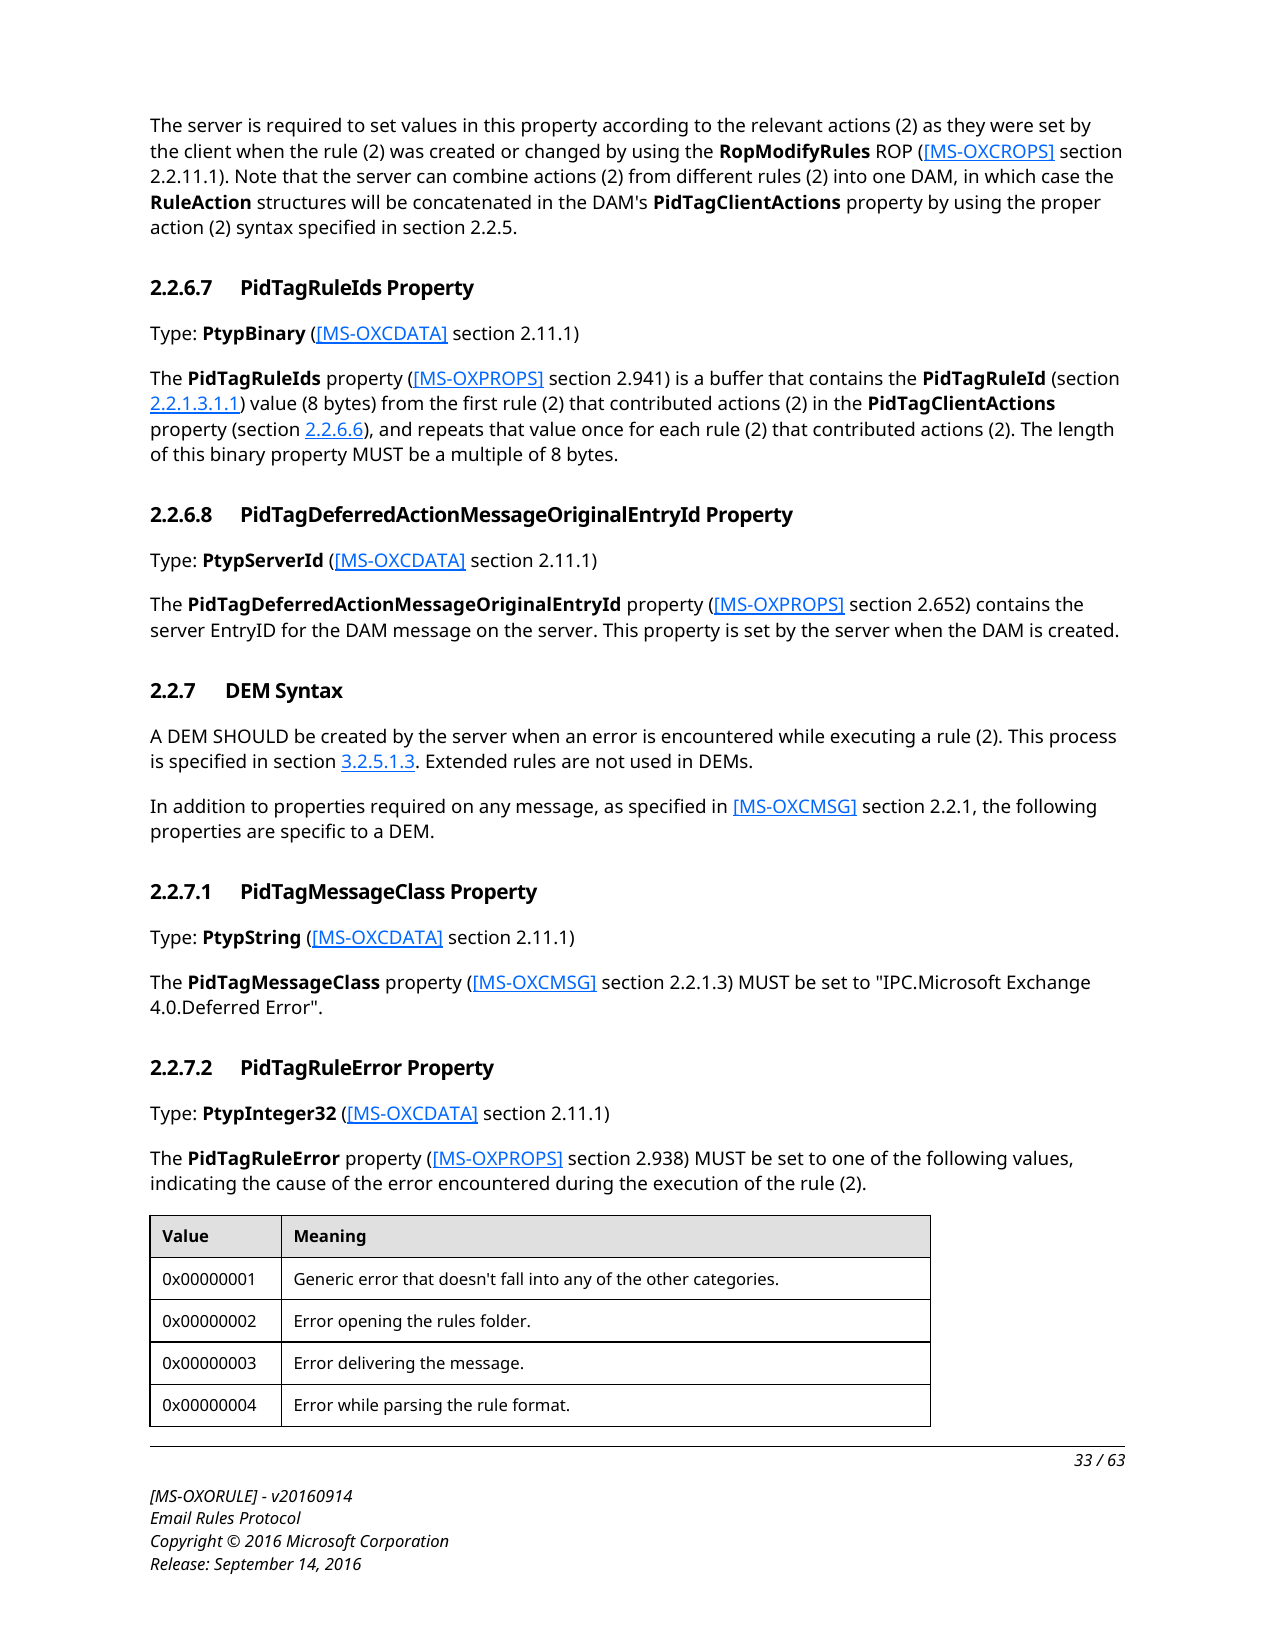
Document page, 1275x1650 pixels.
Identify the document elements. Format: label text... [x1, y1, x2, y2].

text The server is required to set values in this property according to the relevant actions (2) as they were set by the client when the rule (2) was created or changed by using the RopModifyRules ROP ([MS-OXCROPS] section 2.2.11.1). Note that the server can combine actions (2) from different rules (2) into one DAM, in which case the RuleAction structures will be concatenated in the DAM's PidTagClientActions property by using the proper action (2) syntax specified in section 2.2.5. [150, 112, 1125, 240]
text The PidTagDeferredActionMessageOriginalEntryId property ([MS-OXPROPS] section 2.652) contains the server EntryID for the DAM message on the server. This property is set by the server when the DAM is created. [150, 592, 1125, 643]
text Type: PtypBinary ([MS-OXCDATA] section 2.11.1) [150, 321, 1125, 346]
subtitle PidTagMessageClass Property [150, 877, 1125, 906]
text Type: PtypInteger32 ([MS-OXCDATA] section 2.11.1) [150, 1101, 1125, 1126]
table_cell 0x00000004 [151, 1385, 281, 1426]
table_header Value [151, 1216, 281, 1257]
table_cell 0x00000001 [151, 1258, 281, 1299]
subtitle PidTagDeferredActionMessageOriginalEntryId Property [150, 500, 1125, 529]
text The PidTagRuleError property ([MS-OXPROPS] section 2.938) MUST be set to one of the following values, indicating the cause of the error encountered during the execution of the rule (2). [150, 1145, 1125, 1196]
table_cell 0x00000003 [151, 1343, 281, 1384]
table_cell Error while parsing the rule format. [282, 1385, 930, 1426]
text In addition to properties required on any message, as specified in [MS-OXCMSG] section 2.2.1, the following properties are specific to a DEM. [150, 793, 1125, 844]
text The PidTagMessageClass property ([MS-OXCMSG] section 2.2.1.3) MUST be set to "IPC.Microsoft Exchange 4.0.Deferred Error". [150, 969, 1125, 1020]
text Type: PtypServerId ([MS-OXCDATA] section 2.11.1) [150, 547, 1125, 573]
table_cell Error delivering the message. [282, 1343, 930, 1384]
table_cell 0x00000002 [151, 1300, 281, 1341]
text The PidTagRuleIds property ([MS-OXPROPS] section 2.941) is a buffer that contains the PidTagRuleId (section 2.2.1.3.1.1) value (8 bytes) from the first rule (2) that contributed actions (2) in the PidTagClientActions property (section 2.2.6.6), and repeats that value once for each rule (2) that contributed actions (2). The length of this binary property MUST be a multiple of 8 bytes. [150, 365, 1125, 467]
table_cell Error opening the rules folder. [282, 1300, 930, 1341]
text A DEM SHOULD be created by the server when an error is encountered while executing a rule (2). This process is specified in section 3.2.5.1.3. Extended rules are not used in DEMs. [150, 723, 1125, 774]
text Type: PtypString ([MS-OXCDATA] section 2.11.1) [150, 925, 1125, 950]
table_header Meaning [282, 1216, 930, 1257]
table_cell Generic error that doesn't fall into any of the other categories. [282, 1258, 930, 1299]
subtitle PidTagRuleIds Property [150, 273, 1125, 302]
subtitle DEM Syntax [150, 676, 1125, 704]
subtitle PidTagRuleError Property [150, 1053, 1125, 1082]
